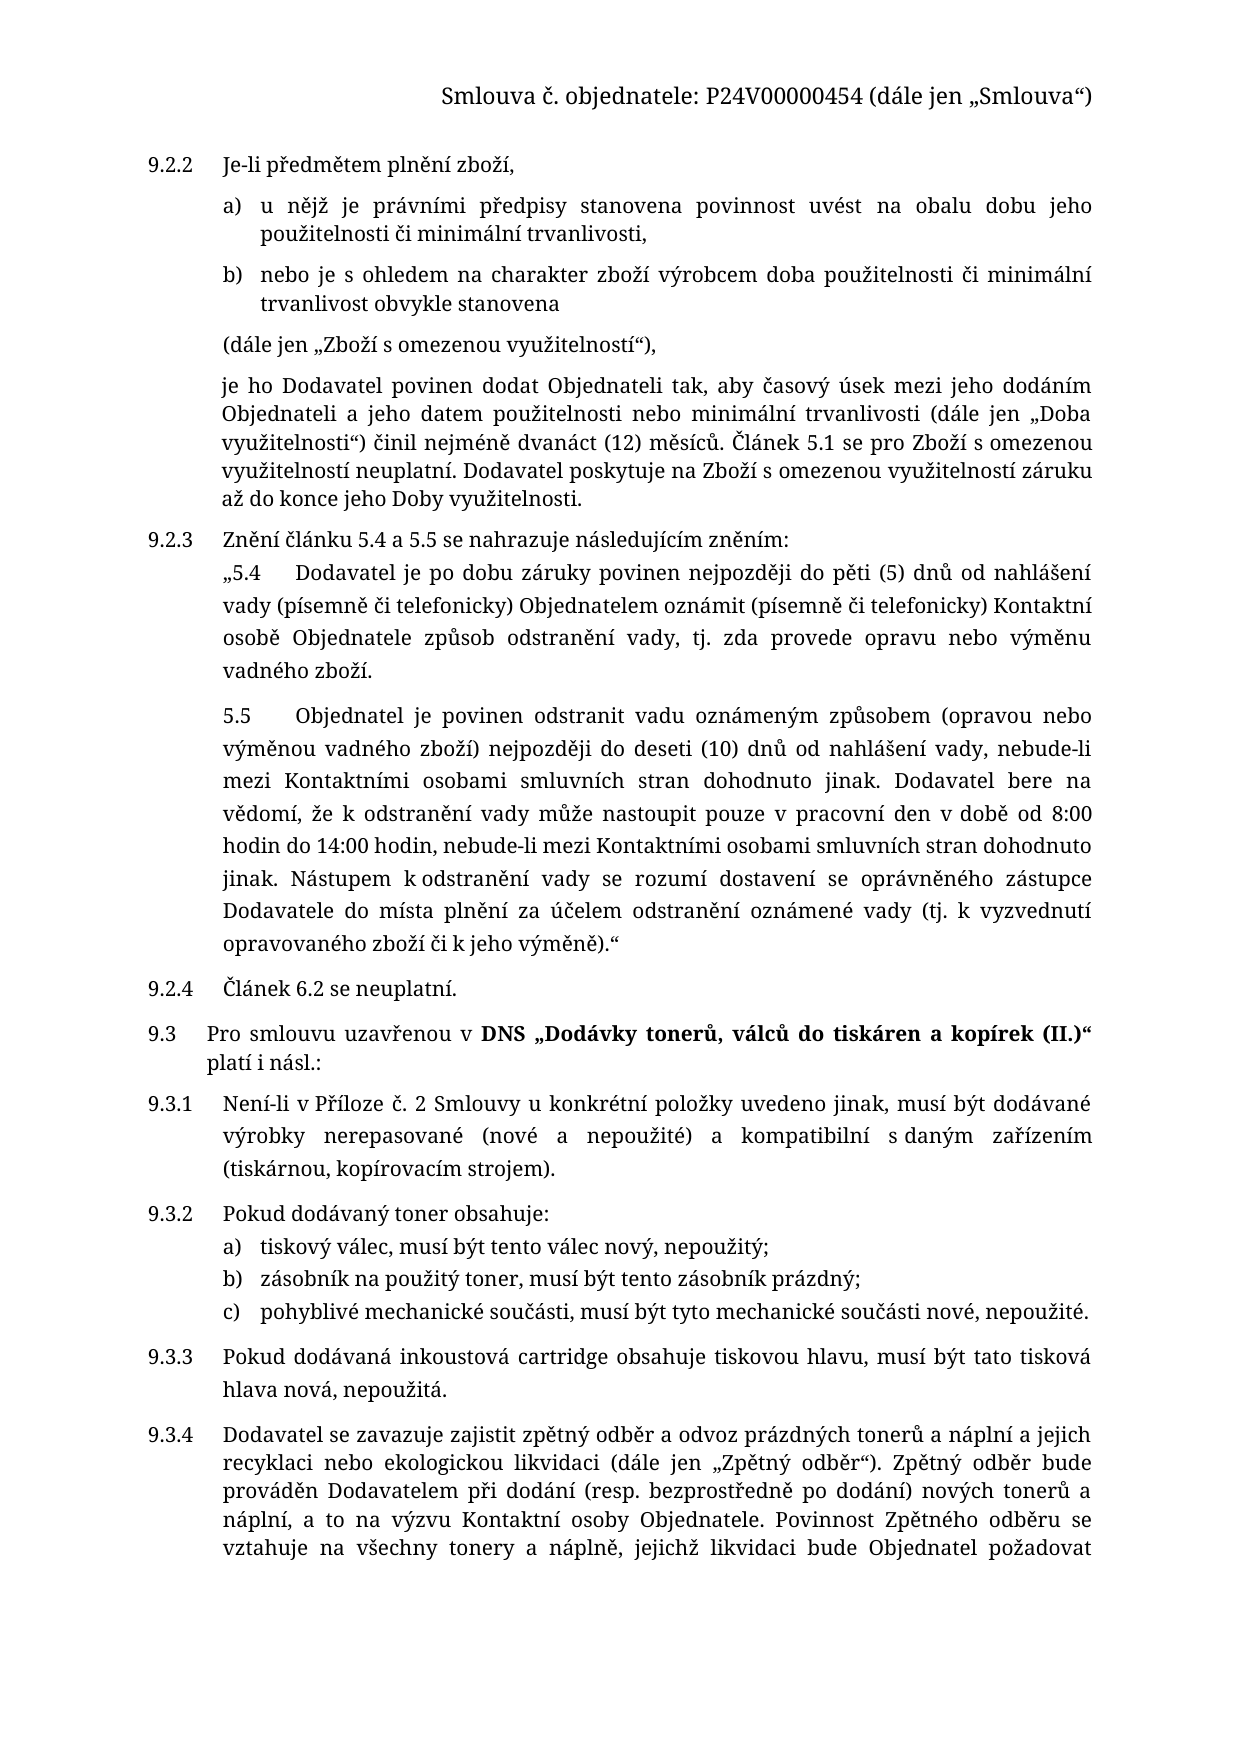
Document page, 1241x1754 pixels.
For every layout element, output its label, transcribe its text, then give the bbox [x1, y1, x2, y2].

list Znění článku 5.4 a 5.5 se nahrazuje následujícím zněním: [148, 526, 1093, 554]
list 5.5 Objednatel je povinen odstranit vadu oznámeným způsobem (opravou nebo výměnou vadného zboží) nejpozději do deseti (10) dnů od nahlášení vady, nebude-li mezi Kontaktními osobami smluvních stran dohodnuto jinak. Dodavatel bere na vědomí, že k odstranění vady může nastoupit pouze v pracovní den v době od 8:00 hodin do 14:00 hodin, nebude-li mezi Kontaktními osobami smluvních stran dohodnuto jinak. Nástupem k odstranění vady se rozumí dostavení se oprávněného zástupce Dodavatele do místa plnění za účelem odstranění oznámené vady (tj. k vyzvednutí opravovaného zboží či k jeho výměně).“ [223, 701, 1093, 958]
list Pro smlouvu uzavřenou v DNS „Dodávky tonerů, válců do tiskáren a kopírek (II.)“ platí i násl.: [148, 1019, 1093, 1076]
list „5.4 Dodavatel je po dobu záruky povinen nejpozději do pěti (5) dnů od nahlášení vady (písemně či telefonicky) Objednatelem oznámit (písemně či telefonicky) Kontaktní osobě Objednatele způsob odstranění vady, tj. zda provede opravu nebo výměnu vadného zboží. [223, 558, 1093, 684]
text je ho Dodavatel povinen dodat Objednateli tak, aby časový úsek mezi jeho dodáním Objednateli a jeho datem použitelnosti nebo minimální trvanlivosti (dále jen „Doba využitelnosti“) činil nejméně dvanáct (12) měsíců. Článek 5.1 se pro Zboží s omezenou využitelností neuplatní. Dodavatel poskytuje na Zboží s omezenou využitelností záruku až do konce jeho Doby využitelnosti. [221, 371, 1093, 513]
list Je-li předmětem plnění zboží, [148, 150, 1093, 179]
list nebo je s ohledem na charakter zboží výrobcem doba použitelnosti či minimální trvanlivost obvykle stanovena [223, 261, 1093, 317]
list zásobník na použitý toner, musí být tento zásobník prázdný; [223, 1264, 1093, 1293]
list pohyblivé mechanické součásti, musí být tyto mechanické součásti nové, nepoužité. [223, 1297, 1093, 1325]
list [148, 1420, 1093, 1562]
list Není-li v Příloze č. 2 Smlouvy u konkrétní položky uvedeno jinak, musí být dodávané výrobky nerepasované (nové a nepoužité) a kompatibilní s daným zařízením (tiskárnou, kopírovacím strojem). [148, 1089, 1093, 1182]
list Článek 6.2 se neuplatní. [148, 974, 1093, 1003]
list u nějž je právními předpisy stanovena povinnost uvést na obalu dobu jeho použitelnosti či minimální trvanlivosti, [223, 191, 1093, 248]
list Pokud dodávaný toner obsahuje: [148, 1199, 1093, 1228]
text (dále jen „Zboží s omezenou využitelností“), [223, 330, 1093, 358]
list Pokud dodávaná inkoustová cartridge obsahuje tiskovou hlavu, musí být tato tisková hlava nová, nepoužitá. [148, 1342, 1093, 1403]
list tiskový válec, musí být tento válec nový, nepoužitý; [223, 1232, 1093, 1260]
